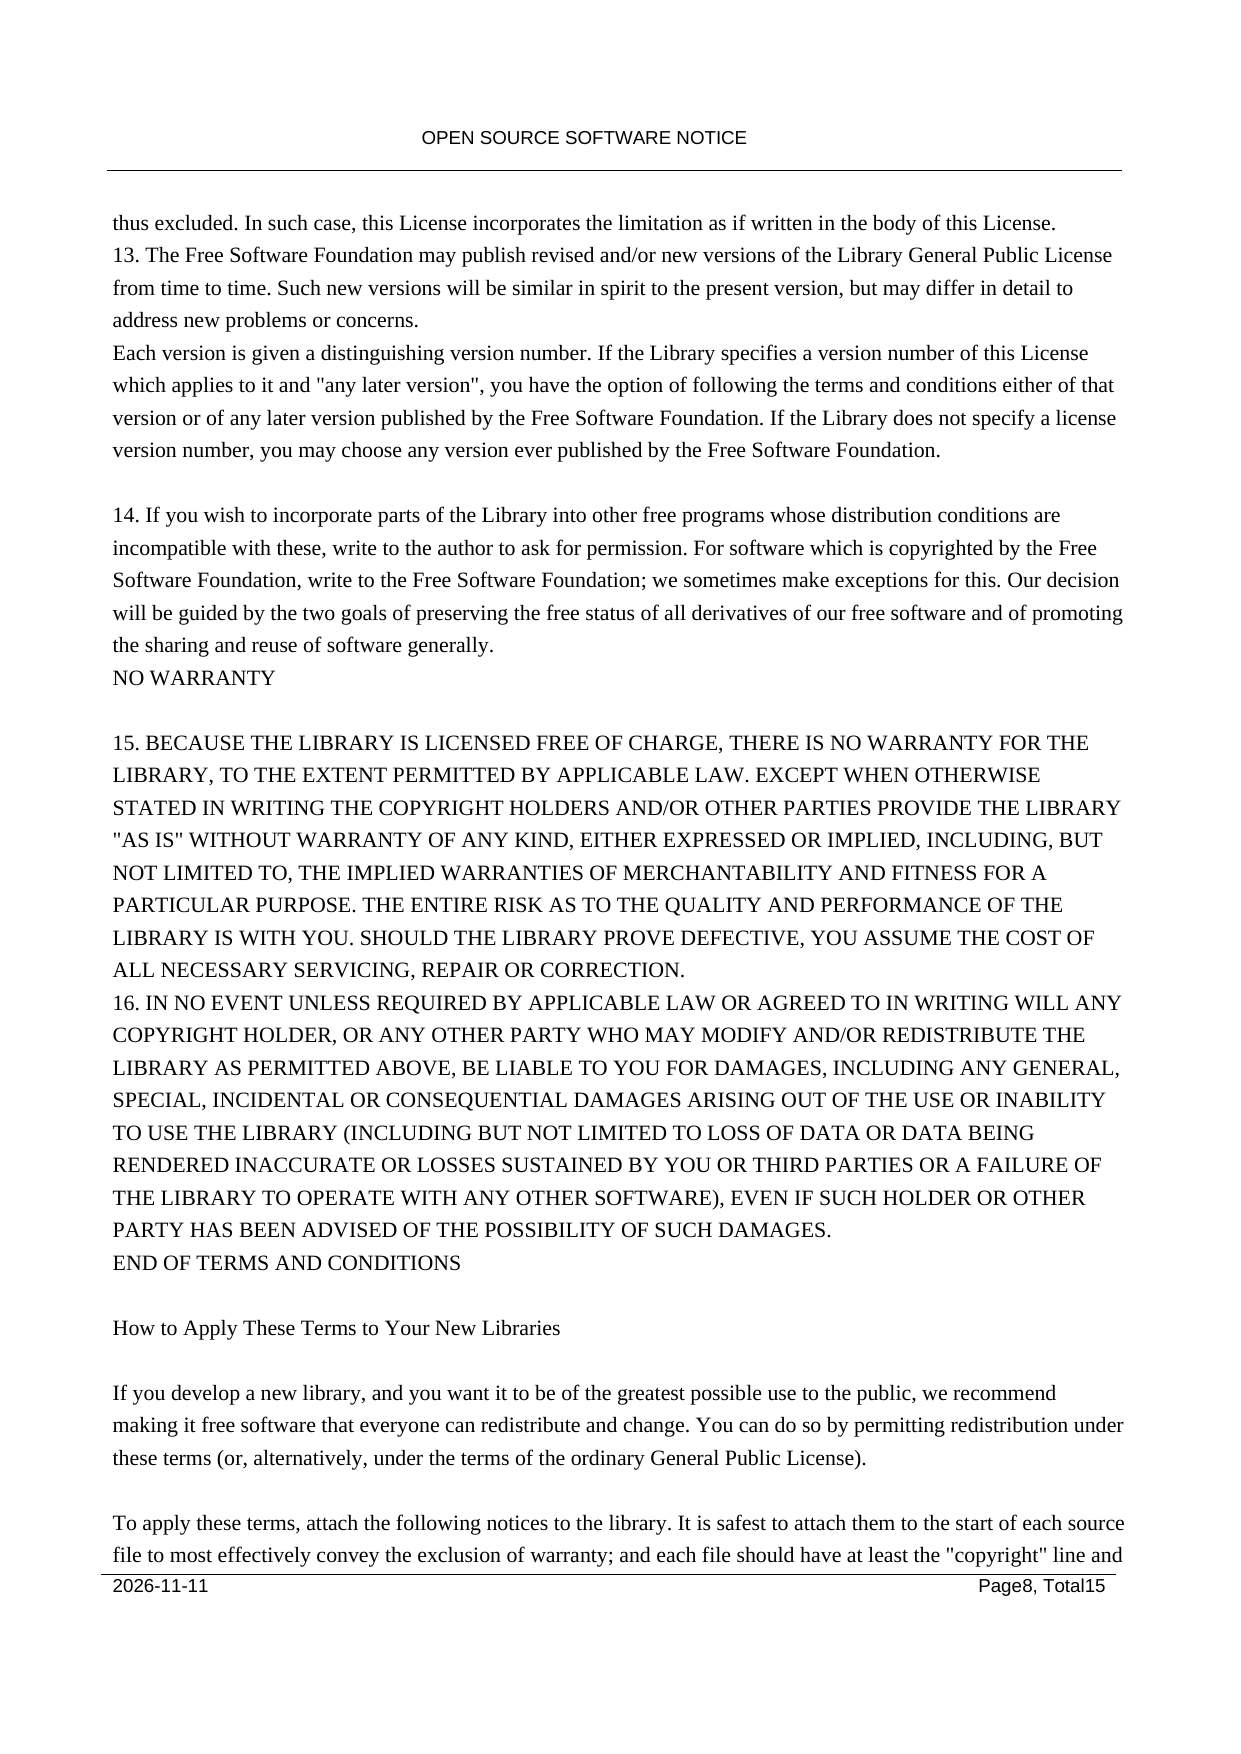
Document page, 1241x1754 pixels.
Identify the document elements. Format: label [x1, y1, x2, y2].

text [112, 206, 1128, 1571]
